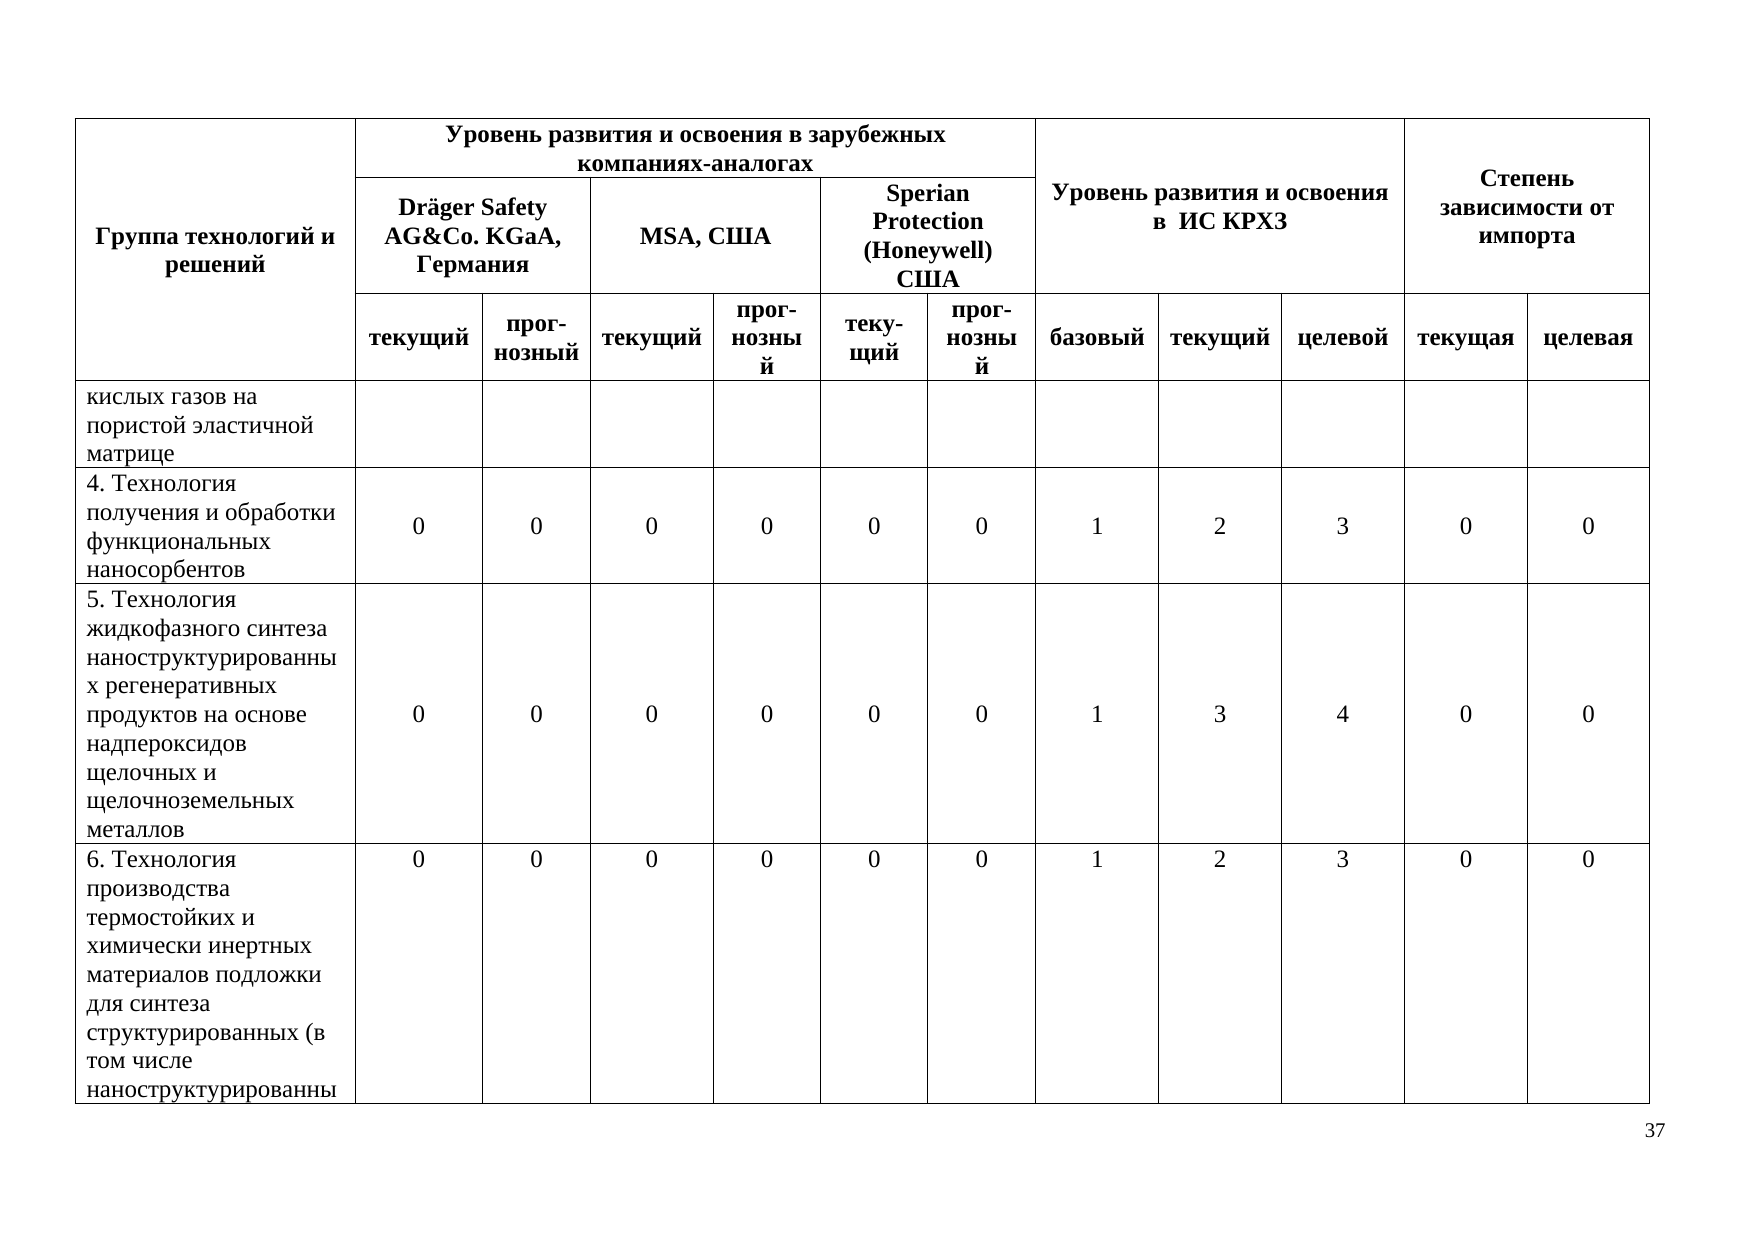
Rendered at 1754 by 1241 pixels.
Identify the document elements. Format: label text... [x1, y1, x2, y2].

table_cell 0 [483, 844, 590, 1103]
table_cell 3 [1159, 584, 1281, 843]
table_cell текущая [1405, 294, 1527, 380]
table_cell 5. Технология жидкофазного синтеза наноструктурированных регенеративных продуктов на основе надпероксидов щелочных и щелочноземельных металлов [76, 584, 355, 843]
table_cell текущий [591, 294, 713, 380]
table_cell 1 [1036, 381, 1158, 467]
table_cell 1 [1036, 468, 1158, 583]
table_cell 0 [714, 468, 820, 583]
table_cell 0 [821, 844, 927, 1103]
table_cell 0 [356, 381, 482, 467]
table_cell 0 [1528, 381, 1649, 467]
table_cell целевой [1282, 294, 1404, 380]
table_cell 4 [1282, 584, 1404, 843]
table_header Степень зависимости от импорта [1405, 119, 1649, 293]
table_cell прог-нозный [483, 294, 590, 380]
table_cell 0 [714, 844, 820, 1103]
table_header Группа технологий и решений [76, 119, 355, 380]
table_cell 6. Технология производства термостойких и химически инертных материалов подложки для синтеза структурированных (в том числе наноструктурированных) регенеративных продуктов [76, 844, 355, 1103]
table_cell 3. Технология хемосорбентов диоксида углерода и кислых газов на пористой эластичной матрице [76, 381, 355, 467]
table_cell 0 [483, 584, 590, 843]
table_cell текущий [1159, 294, 1281, 380]
table_cell 0 [1528, 584, 1649, 843]
table_cell 0 [591, 584, 713, 843]
table_cell 0 [356, 468, 482, 583]
table_cell 1 [1036, 844, 1158, 1103]
table_cell 0 [928, 381, 1035, 467]
table_cell 0 [1528, 468, 1649, 583]
table_cell 0 [483, 468, 590, 583]
table_cell 0 [821, 468, 927, 583]
table_cell прог-нозный [714, 294, 820, 380]
table_cell 0 [714, 584, 820, 843]
table_cell 0 [591, 381, 713, 467]
table_header Уровень развития и освоения в зарубежных компаниях-аналогах [356, 119, 1035, 177]
table_cell 0 [821, 381, 927, 467]
table_cell 0 [1405, 381, 1527, 467]
table_cell MSA, США [591, 178, 820, 293]
table_cell 0 [928, 584, 1035, 843]
table_cell целевая [1528, 294, 1649, 380]
table_cell 4. Технология получения и обработки функциональных наносорбентов [76, 468, 355, 583]
table_cell 1 [1036, 584, 1158, 843]
table_cell текущий [356, 294, 482, 380]
table_cell 0 [356, 584, 482, 843]
table_cell 4 [1282, 381, 1404, 467]
table_cell 0 [714, 381, 820, 467]
table_cell 3 [1159, 381, 1281, 467]
table_cell 0 [1528, 844, 1649, 1103]
table_cell теку- щий [821, 294, 927, 380]
table_cell 0 [1405, 844, 1527, 1103]
table_cell 0 [591, 844, 713, 1103]
table_cell 0 [928, 468, 1035, 583]
table_cell 2 [1159, 844, 1281, 1103]
table_cell 0 [928, 844, 1035, 1103]
table_cell 3 [1282, 468, 1404, 583]
table_cell базовый [1036, 294, 1158, 380]
table_cell 0 [1405, 584, 1527, 843]
table_cell 0 [483, 381, 590, 467]
table_header Уровень развития и освоения в ИС КРХЗ [1036, 119, 1404, 293]
table_cell Dräger Safety AG&Co. KGaA, Германия [356, 178, 590, 293]
table_cell 2 [1159, 468, 1281, 583]
table_cell 0 [356, 844, 482, 1103]
table_cell прог-нозный [928, 294, 1035, 380]
table_cell 0 [591, 468, 713, 583]
table_cell 0 [1405, 468, 1527, 583]
table_cell Sperian Protection (Honeywell) США [821, 178, 1035, 293]
table_cell 0 [821, 584, 927, 843]
table_cell 3 [1282, 844, 1404, 1103]
